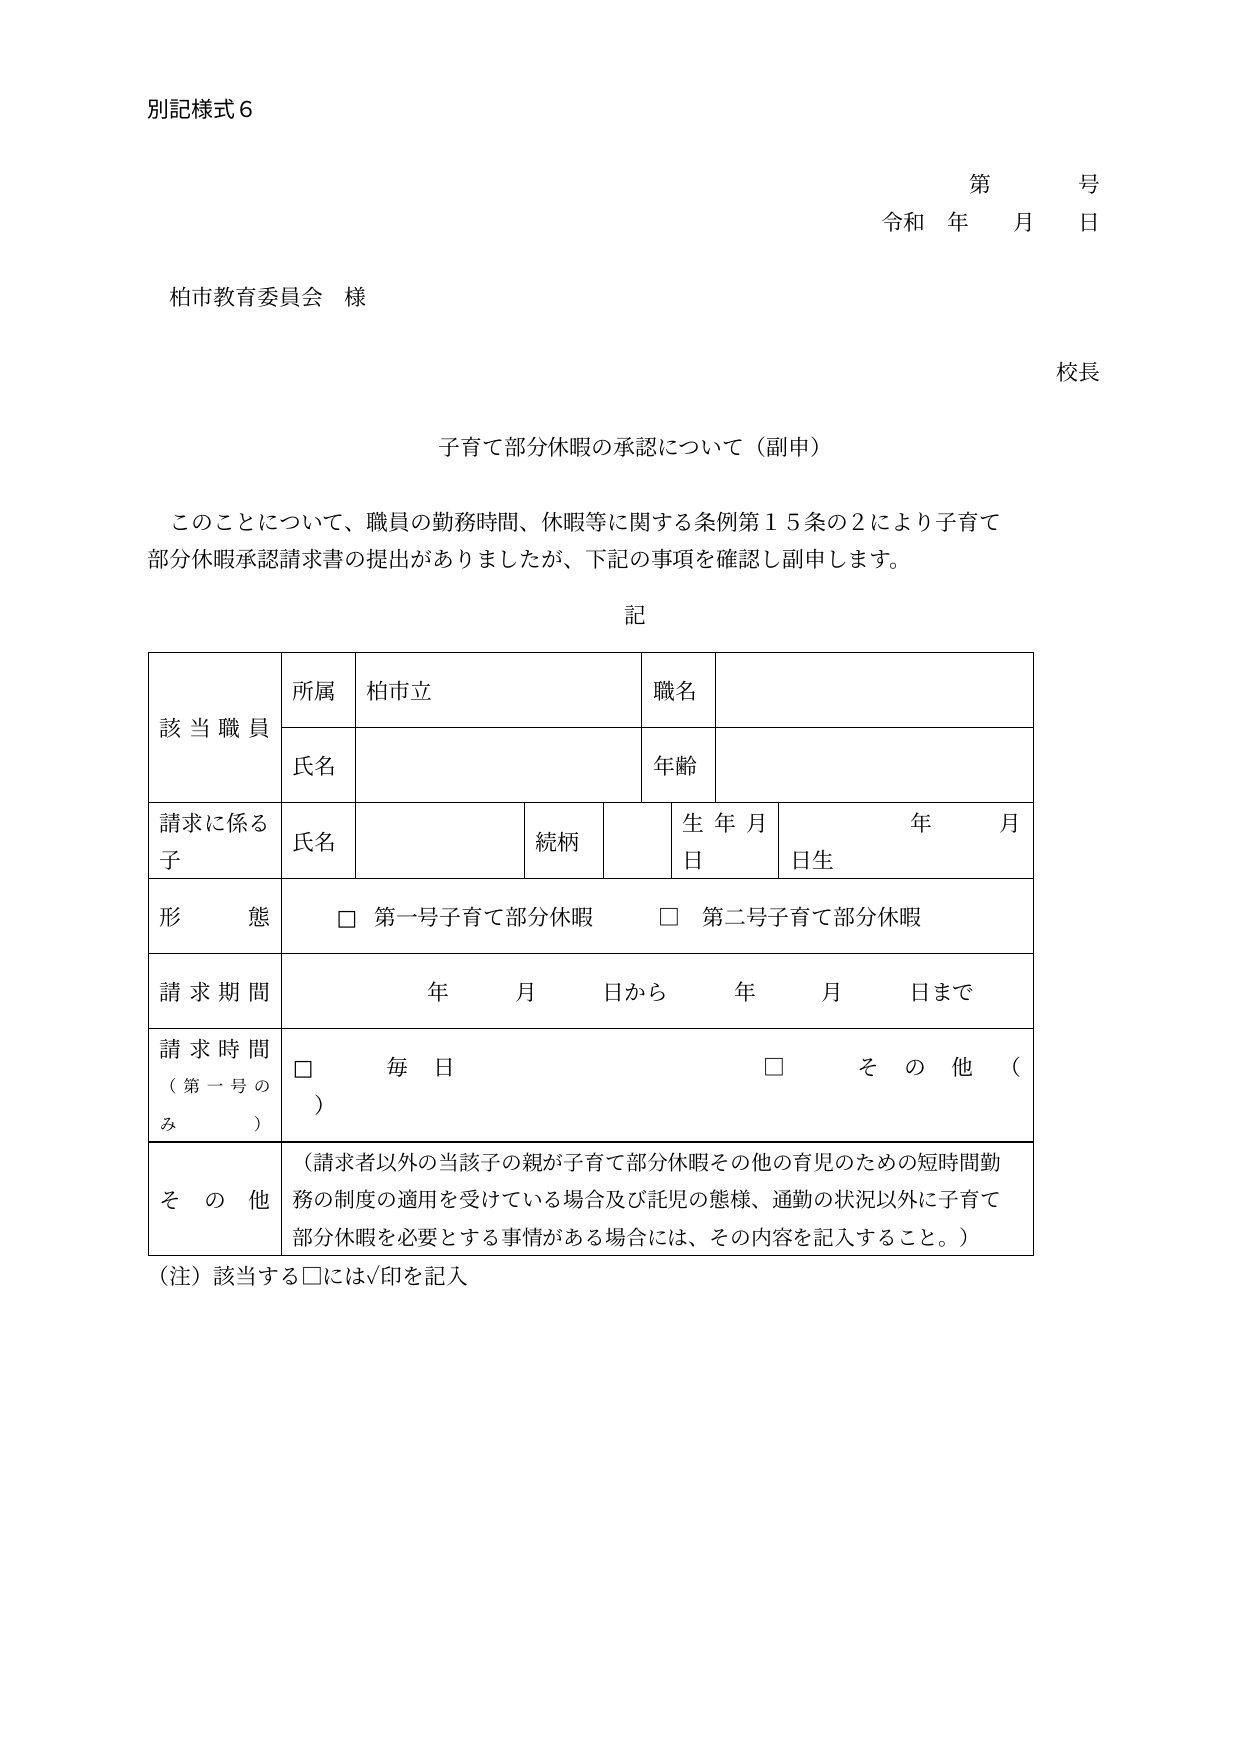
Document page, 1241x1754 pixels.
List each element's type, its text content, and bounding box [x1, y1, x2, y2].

table_header 別記様式６ 第 号 令和 年 月 日 柏市教育委員会 様 校長 子育て部分休暇の承認について（副申） このことについて、職員の勤務時間、休暇等に関する条例第１５条の２により子育て 部分休暇承認請求書の提出がありましたが、下記の事項を確認し副申します。 記 （注）該当する□には✓印を記入 [138, 89, 1132, 1368]
